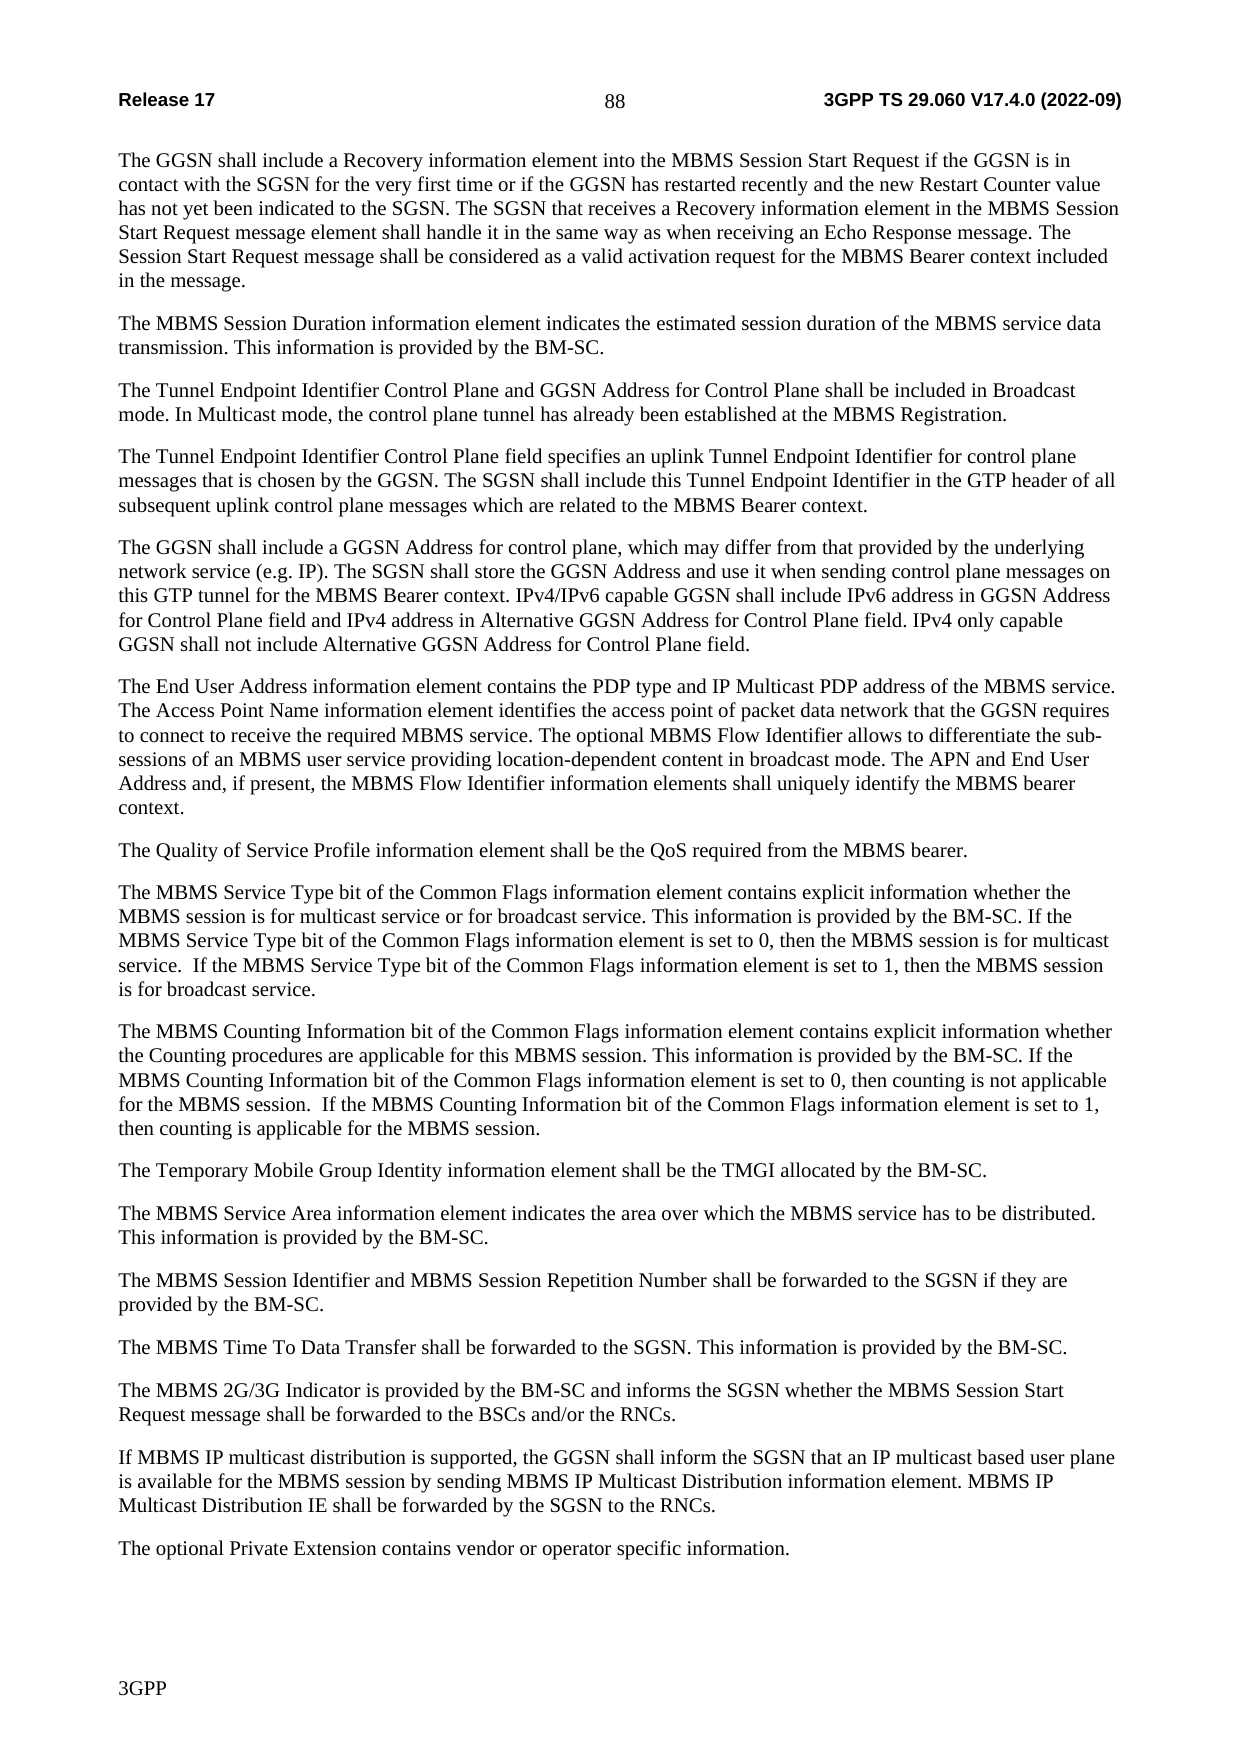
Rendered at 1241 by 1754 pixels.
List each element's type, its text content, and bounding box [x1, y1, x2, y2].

text The MBMS Session Duration information element indicates the estimated session duration of the MBMS service data transmission. This information is provided by the BM-SC. [118, 311, 1122, 359]
text The Temporary Mobile Group Identity information element shall be the TMGI allocated by the BM-SC. [118, 1158, 1122, 1182]
text The MBMS Counting Information bit of the Common Flags information element contains explicit information whether the Counting procedures are applicable for this MBMS session. This information is provided by the BM-SC. If the MBMS Counting Information bit of the Common Flags information element is set to 0, then counting is not applicable for the MBMS session. If the MBMS Counting Information bit of the Common Flags information element is set to 1, then counting is applicable for the MBMS session. [118, 1019, 1122, 1140]
text The Tunnel Endpoint Identifier Control Plane field specifies an uplink Tunnel Endpoint Identifier for control plane messages that is chosen by the GGSN. The SGSN shall include this Tunnel Endpoint Identifier in the GTP header of all subsequent uplink control plane messages which are related to the MBMS Bearer context. [118, 444, 1122, 517]
text The GGSN shall include a Recovery information element into the MBMS Session Start Request if the GGSN is in contact with the SGSN for the very first time or if the GGSN has restarted recently and the new Restart Counter value has not yet been indicated to the SGSN. The SGSN that receives a Recovery information element in the MBMS Session Start Request message element shall handle it in the same way as when receiving an Echo Response message. The Session Start Request message shall be considered as a valid activation request for the MBMS Bearer context included in the message. [118, 147, 1122, 292]
text If MBMS IP multicast distribution is supported, the GGSN shall inform the SGSN that an IP multicast based user plane is available for the MBMS session by sending MBMS IP Multicast Distribution information element. MBMS IP Multicast Distribution IE shall be forwarded by the SGSN to the RNCs. [118, 1445, 1122, 1517]
text The MBMS Time To Data Transfer shall be forwarded to the SGSN. This information is provided by the BM-SC. [118, 1335, 1122, 1359]
text The End User Address information element contains the PDP type and IP Multicast PDP address of the MBMS service. The Access Point Name information element identifies the access point of packet data network that the GGSN requires to connect to receive the required MBMS service. The optional MBMS Flow Identifier allows to differentiate the sub-sessions of an MBMS user service providing location-dependent content in broadcast mode. The APN and End User Address and, if present, the MBMS Flow Identifier information elements shall uniquely identify the MBMS bearer context. [118, 674, 1122, 819]
text The MBMS 2G/3G Indicator is provided by the BM-SC and informs the SGSN whether the MBMS Session Start Request message shall be forwarded to the BSCs and/or the RNCs. [118, 1378, 1122, 1426]
text The Quality of Service Profile information element shall be the QoS required from the MBMS bearer. [118, 837, 1122, 862]
text The Tunnel Endpoint Identifier Control Plane and GGSN Address for Control Plane shall be included in Broadcast mode. In Multicast mode, the control plane tunnel has already been established at the MBMS Registration. [118, 377, 1122, 426]
text The MBMS Session Identifier and MBMS Session Repetition Number shall be forwarded to the SGSN if they are provided by the BM-SC. [118, 1268, 1122, 1316]
text The MBMS Service Type bit of the Common Flags information element contains explicit information whether the MBMS session is for multicast service or for broadcast service. This information is provided by the BM-SC. If the MBMS Service Type bit of the Common Flags information element is set to 0, then the MBMS session is for multicast service. If the MBMS Service Type bit of the Common Flags information element is set to 1, then the MBMS session is for broadcast service. [118, 880, 1122, 1001]
text The MBMS Service Area information element indicates the area over which the MBMS service has to be distributed. This information is provided by the BM-SC. [118, 1201, 1122, 1249]
text The optional Private Extension contains vendor or operator specific information. [118, 1536, 1122, 1560]
text The GGSN shall include a GGSN Address for control plane, which may differ from that provided by the underlying network service (e.g. IP). The SGSN shall store the GGSN Address and use it when sending control plane messages on this GTP tunnel for the MBMS Bearer context. IPv4/IPv6 capable GGSN shall include IPv6 address in GGSN Address for Control Plane field and IPv4 address in Alternative GGSN Address for Control Plane field. IPv4 only capable GGSN shall not include Alternative GGSN Address for Control Plane field. [118, 535, 1122, 656]
